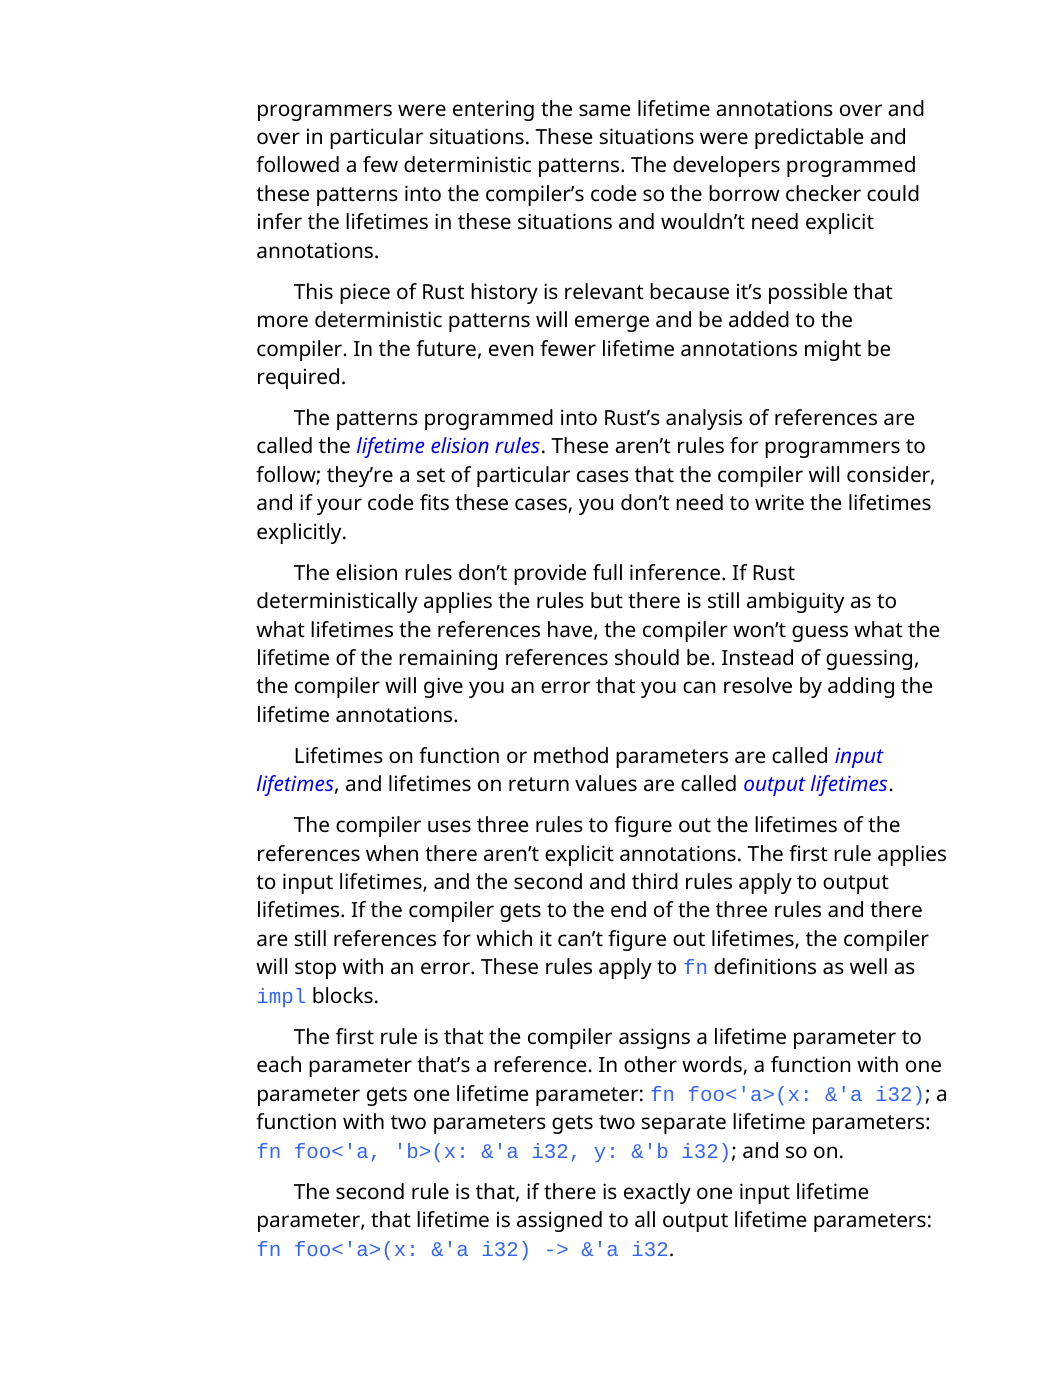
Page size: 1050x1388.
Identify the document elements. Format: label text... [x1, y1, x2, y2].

text This piece of Rust history is relevant because it’s possible that more deterministic patterns will emerge and be added to the compiler. In the future, even fewer lifetime annotations might be required. [256, 277, 950, 391]
text The first rule is that the compiler assigns a lifetime parameter to each parameter that’s a reference. In other words, a function with one parameter gets one lifetime parameter: fn foo<'a>(x: &'a i32); a function with two parameters gets two separate lifetime parameters: fn foo<'a, 'b>(x: &'a i32, y: &'b i32); and so on. [256, 1022, 950, 1164]
text Lifetimes on function or method parameters are called input lifetimes, and lifetimes on return values are called output lifetimes. [256, 741, 950, 798]
text The elision rules don’t provide full inference. If Rust deterministically applies the rules but there is still ambiguity as to what lifetimes the references have, the compiler won’t guess what the lifetime of the remaining references should be. Instead of guessing, the compiler will give you an error that you can resolve by adding the lifetime annotations. [256, 558, 950, 728]
text The patterns programmed into Rust’s analysis of references are called the lifetime elision rules. These aren’t rules for programmers to follow; they’re a set of particular cases that the compiler will consider, and if your code fits these cases, you don’t need to write the lifetimes explicitly. [256, 403, 950, 545]
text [256, 94, 950, 264]
text The second rule is that, if there is exactly one input lifetime parameter, that lifetime is assigned to all output lifetime parameters: fn foo<'a>(x: &'a i32) -> &'a i32. [256, 1177, 950, 1262]
text The compiler uses three rules to figure out the lifetimes of the references when there aren’t explicit annotations. The first rule applies to input lifetimes, and the second and third rules apply to output lifetimes. If the compiler gets to the end of the three rules and there are still references for which it can’t figure out lifetimes, the compiler will stop with an error. These rules apply to fn definitions as well as impl blocks. [256, 810, 950, 1009]
